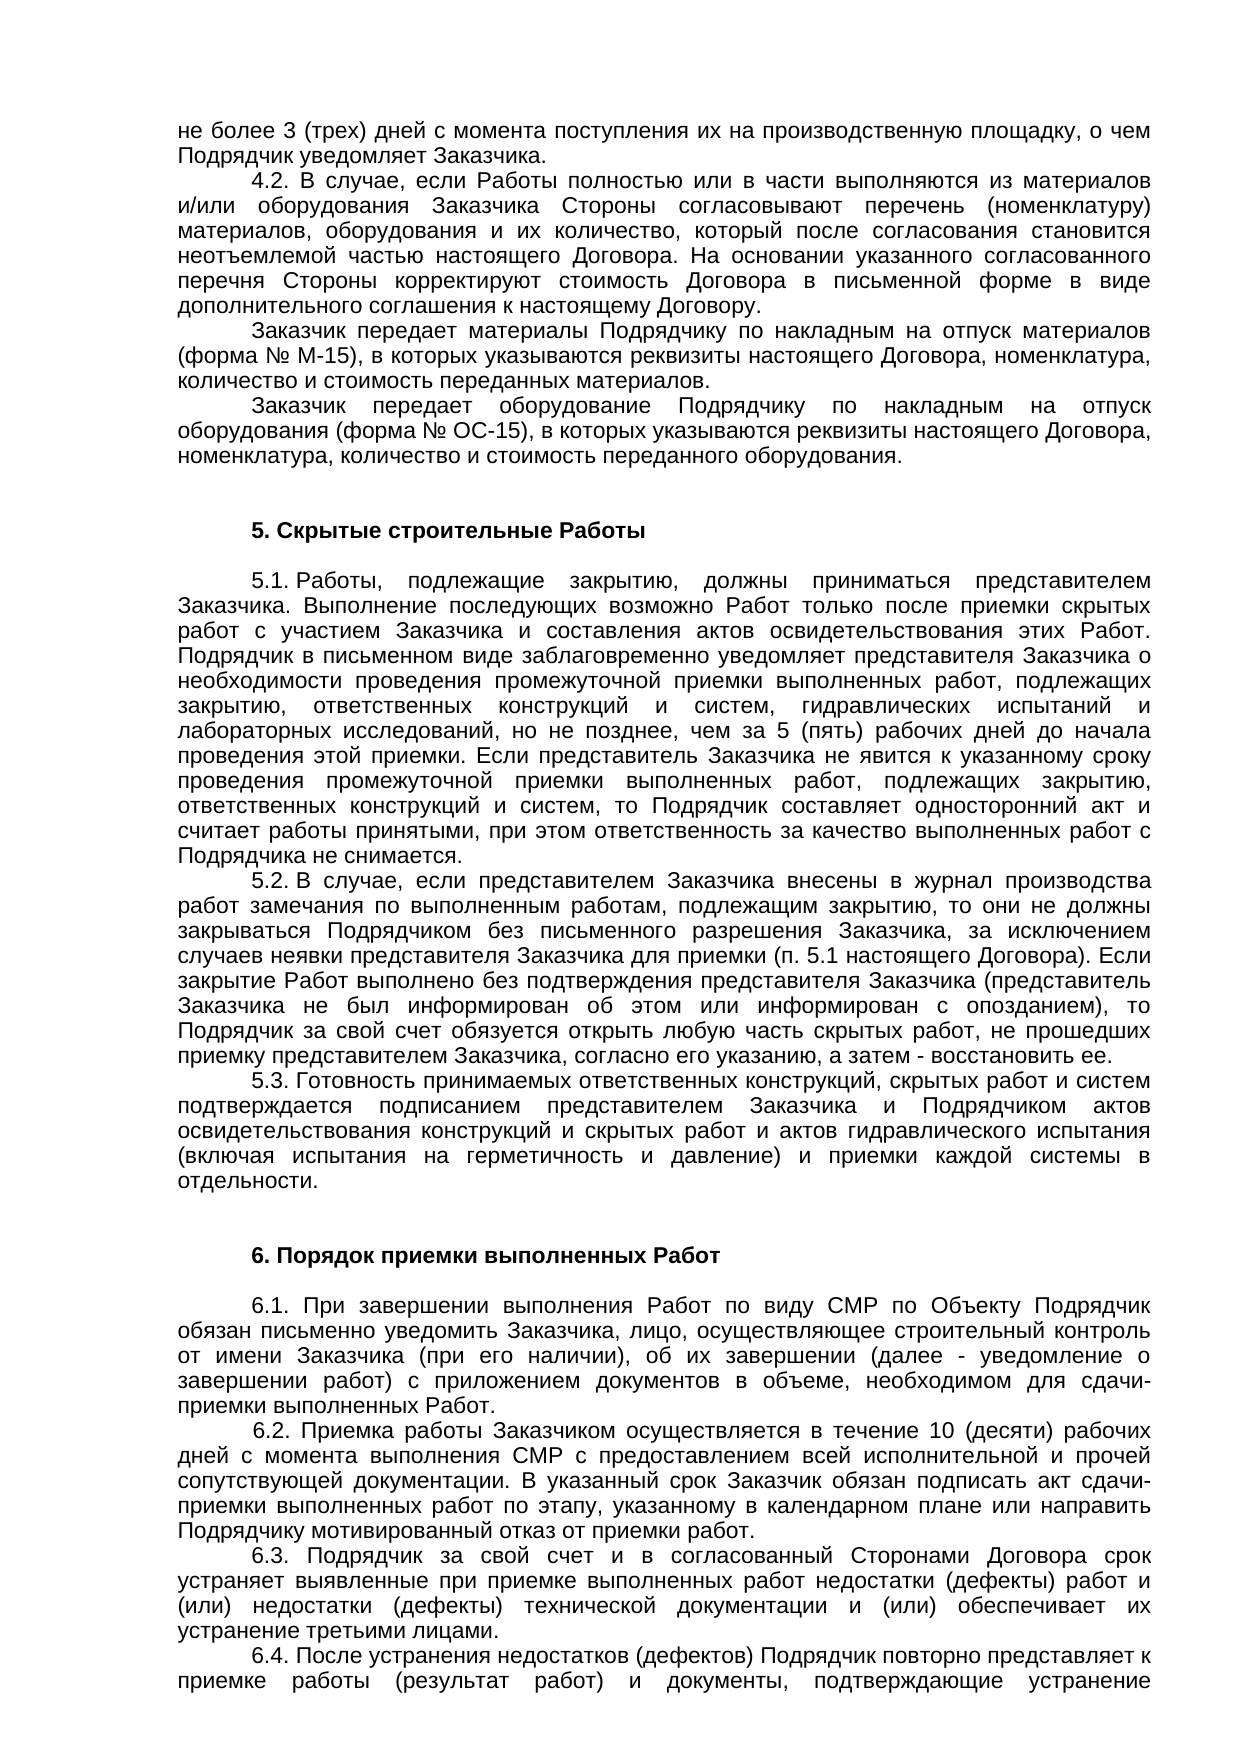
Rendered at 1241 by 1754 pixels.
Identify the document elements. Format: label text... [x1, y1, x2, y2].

text 5.3. Готовность принимаемых ответственных конструкций, скрытых работ и систем подтверждается подписанием представителем Заказчика и Подрядчиком актов освидетельствования конструкций и скрытых работ и актов гидравлического испытания (включая испытания на герметичность и давление) и приемки каждой системы в отдельности. [177, 1068, 1152, 1193]
text 4.2. В случае, если Работы полностью или в части выполняются из материалов и/или оборудования Заказчика Стороны согласовывают перечень (номенклатуру) материалов, оборудования и их количество, который после согласования становится неотъемлемой частью настоящего Договора. На основании указанного согласованного перечня Стороны корректируют стоимость Договора в письменной форме в виде дополнительного соглашения к настоящему Договору. [177, 168, 1152, 318]
text 5. Скрытые строительные Работы [177, 518, 1152, 543]
text 6.3. Подрядчик за свой счет и в согласованный Сторонами Договора срок устраняет выявленные при приемке выполненных работ недостатки (дефекты) работ и (или) недостатки (дефекты) технической документации и (или) обеспечивает их устранение третьими лицами. [177, 1543, 1152, 1643]
text 6.2. Приемка работы Заказчиком осуществляется в течение 10 (десяти) рабочих дней с момента выполнения СМР с предоставлением всей исполнительной и прочей сопутствующей документации. В указанный срок Заказчик обязан подписать акт сдачи-приемки выполненных работ по этапу, указанному в календарном плане или направить Подрядчику мотивированный отказ от приемки работ. [177, 1418, 1152, 1543]
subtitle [177, 118, 1152, 168]
text 5.2. В случае, если представителем Заказчика внесены в журнал производства работ замечания по выполненным работам, подлежащим закрытию, то они не должны закрываться Подрядчиком без письменного разрешения Заказчика, за исключением случаев неявки представителя Заказчика для приемки (п. 5.1 настоящего Договора). Если закрытие Работ выполнено без подтверждения представителя Заказчика (представитель Заказчика не был информирован об этом или информирован с опозданием), то Подрядчик за свой счет обязуется открыть любую часть скрытых работ, не прошедших приемку представителем Заказчика, согласно его указанию, а затем - восстановить ее. [177, 868, 1152, 1068]
text Заказчик передает оборудование Подрядчику по накладным на отпуск оборудования (форма № ОС-15), в которых указываются реквизиты настоящего Договора, номенклатура, количество и стоимость переданного оборудования. [177, 393, 1152, 468]
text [177, 1643, 1152, 1693]
text 6.1. При завершении выполнения Работ по виду СМР по Объекту Подрядчик обязан письменно уведомить Заказчика, лицо, осуществляющее строительный контроль от имени Заказчика (при его наличии), об их завершении (далее - уведомление о завершении работ) с приложением документов в объеме, необходимом для сдачи-приемки выполненных Работ. [177, 1293, 1152, 1418]
text 6. Порядок приемки выполненных Работ [177, 1243, 1152, 1268]
text Заказчик передает материалы Подрядчику по накладным на отпуск материалов (форма № М-15), в которых указываются реквизиты настоящего Договора, номенклатура, количество и стоимость переданных материалов. [177, 318, 1152, 393]
text 5.1. Работы, подлежащие закрытию, должны приниматься представителем Заказчика. Выполнение последующих возможно Работ только после приемки скрытых работ с участием Заказчика и составления актов освидетельствования этих Работ. Подрядчик в письменном виде заблаговременно уведомляет представителя Заказчика о необходимости проведения промежуточной приемки выполненных работ, подлежащих закрытию, ответственных конструкций и систем, гидравлических испытаний и лабораторных исследований, но не позднее, чем за 5 (пять) рабочих дней до начала проведения этой приемки. Если представитель Заказчика не явится к указанному сроку проведения промежуточной приемки выполненных работ, подлежащих закрытию, ответственных конструкций и систем, то Подрядчик составляет односторонний акт и считает работы принятыми, при этом ответственность за качество выполненных работ с Подрядчика не снимается. [177, 568, 1152, 868]
